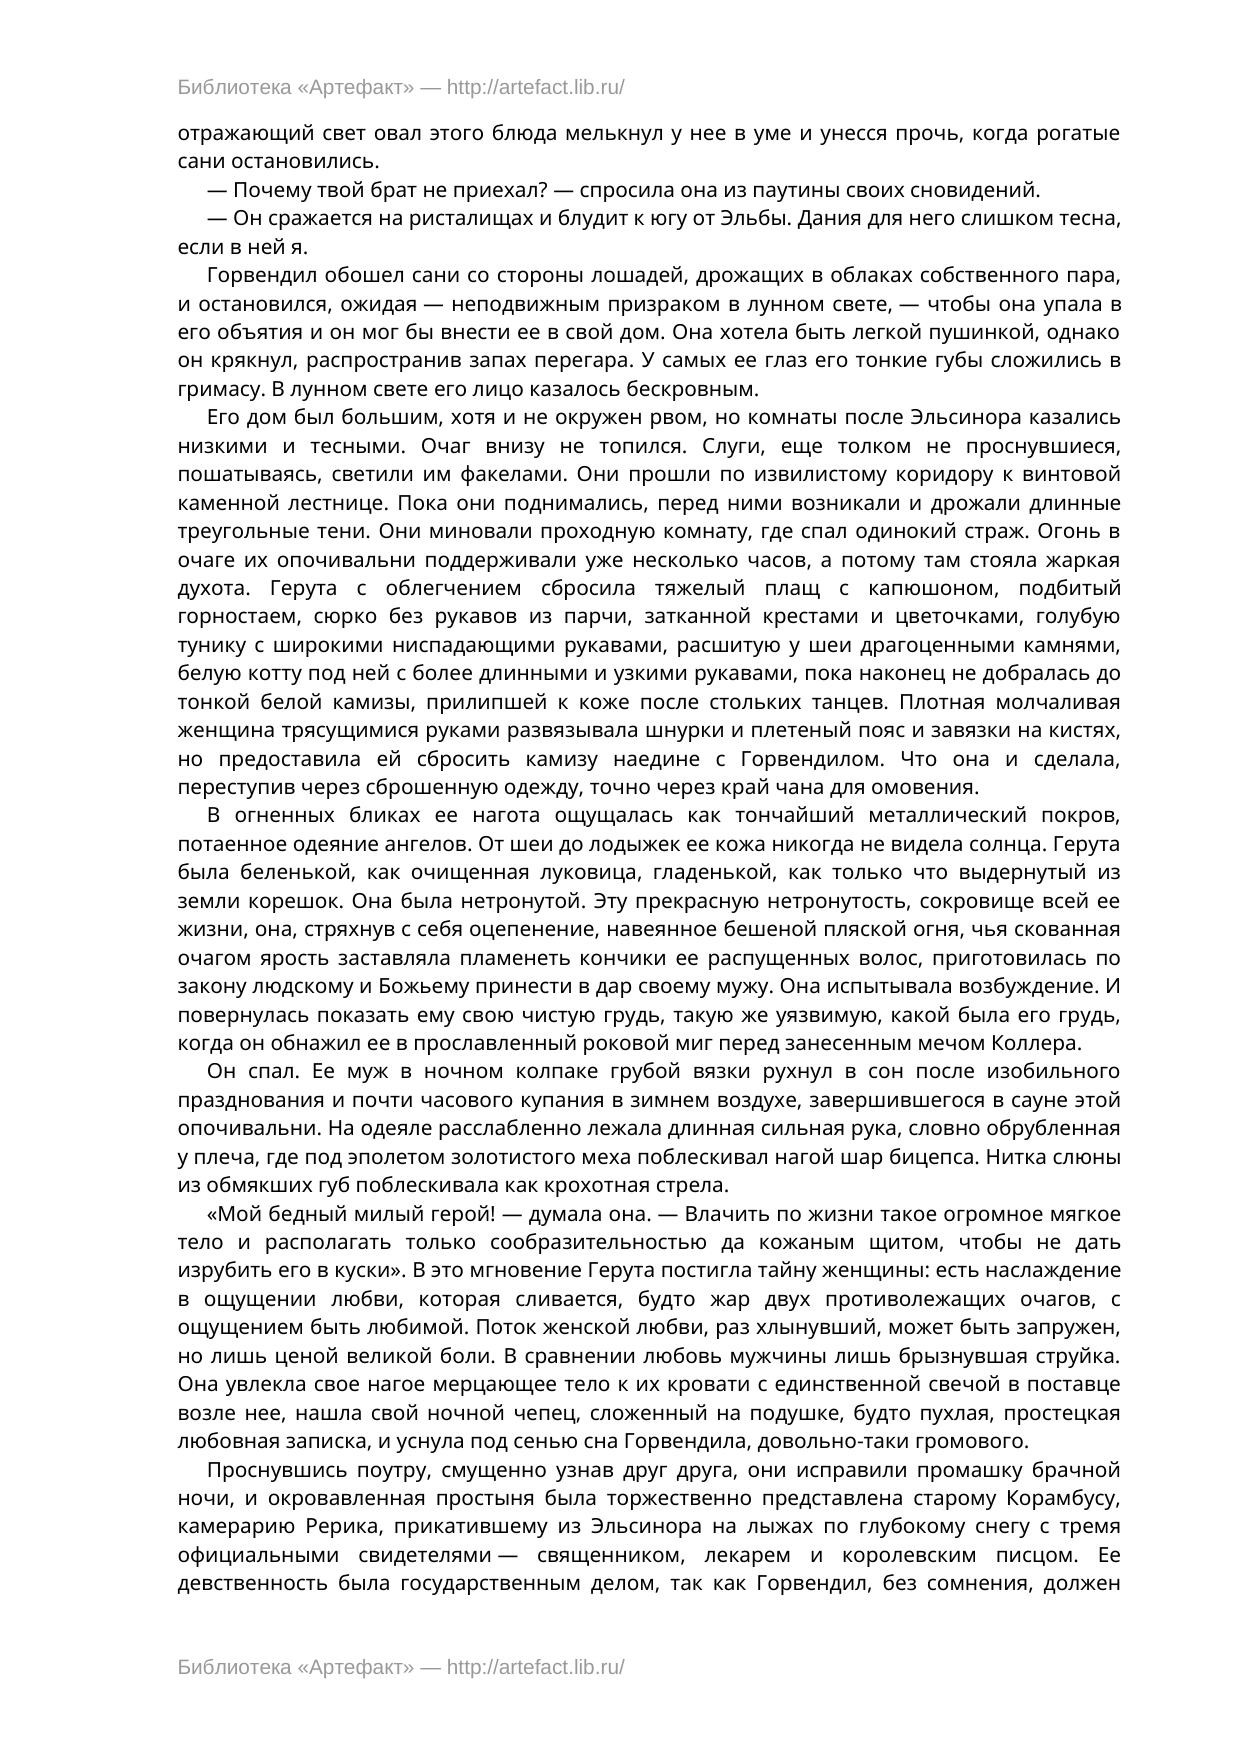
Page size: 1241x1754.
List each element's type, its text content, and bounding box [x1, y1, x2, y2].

text Он спал. Ее муж в ночном колпаке грубой вязки рухнул в сон после изобильного празднования и почти часового купания в зимнем воздухе, завершившегося в сауне этой опочивальни. На одеяле расслабленно лежала длинная сильная рука, словно обрубленная у плеча, где под эполетом золотистого меха поблескивал нагой шар бицепса. Нитка слюны из обмякших губ поблескивала как крохотная стрела. [177, 1057, 1122, 1199]
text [177, 1455, 1122, 1597]
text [177, 118, 1122, 175]
text — Он сражается на ристалищах и блудит к югу от Эльбы. Дания для него слишком тесна, если в ней я. [177, 203, 1122, 260]
text Его дом был большим, хотя и не окружен рвом, но комнаты после Эльсинора казались низкими и тесными. Очаг внизу не топился. Слуги, еще толком не проснувшиеся, пошатываясь, светили им факелами. Они прошли по извилистому коридору к винтовой каменной лестнице. Пока они поднимались, перед ними возникали и дрожали длинные треугольные тени. Они миновали проходную комнату, где спал одинокий страж. Огонь в очаге их опочивальни поддерживали уже несколько часов, а потому там стояла жаркая духота. Герута с облегчением сбросила тяжелый плащ с капюшоном, подбитый горностаем, сюрко без рукавов из парчи, затканной крестами и цветочками, голубую тунику с широкими ниспадающими рукавами, расшитую у шеи драгоценными камнями, белую котту под ней с более длинными и узкими рукавами, пока наконец не добралась до тонкой белой камизы, прилипшей к коже после стольких танцев. Плотная молчаливая женщина трясущимися руками развязывала шнурки и плетеный пояс и завязки на кистях, но предоставила ей сбросить камизу наедине с Горвендилом. Что она и сделала, переступив через сброшенную одежду, точно через край чана для омовения. [177, 402, 1122, 801]
text В огненных бликах ее нагота ощущалась как тончайший металлический покров, потаенное одеяние ангелов. От шеи до лодыжек ее кожа никогда не видела солнца. Герута была беленькой, как очищенная луковица, гладенькой, как только что выдернутый из земли корешок. Она была нетронутой. Эту прекрасную нетронутость, сокровище всей ее жизни, она, стряхнув с себя оцепенение, навеянное бешеной пляской огня, чья скованная очагом ярость заставляла пламенеть кончики ее распущенных волос, приготовилась по закону людскому и Божьему принести в дар своему мужу. Она испытывала возбуждение. И повернулась показать ему свою чистую грудь, такую же уязвимую, какой была его грудь, когда он обнажил ее в прославленный роковой миг перед занесенным мечом Коллера. [177, 801, 1122, 1057]
text Горвендил обошел сани со стороны лошадей, дрожащих в облаках собственного пара, и остановился, ожидая — неподвижным призраком в лунном свете, — чтобы она упала в его объятия и он мог бы внести ее в свой дом. Она хотела быть легкой пушинкой, однако он крякнул, распространив запах перегара. У самых ее глаз его тонкие губы сложились в гримасу. В лунном свете его лицо казалось бескровным. [177, 260, 1122, 402]
text — Почему твой брат не приехал? — спросила она из паутины своих сновидений. [177, 175, 1122, 203]
text «Мой бедный милый герой! — думала она. — Влачить по жизни такое огромное мягкое тело и располагать только сообразительностью да кожаным щитом, чтобы не дать изрубить его в куски». В это мгновение Герута постигла тайну женщины: есть наслаждение в ощущении любви, которая сливается, будто жар двух противолежащих очагов, с ощущением быть любимой. Поток женской любви, раз хлынувший, может быть запружен, но лишь ценой великой боли. В сравнении любовь мужчины лишь брызнувшая струйка. Она увлекла свое нагое мерцающее тело к их кровати с единственной свечой в поставце возле нее, нашла свой ночной чепец, сложенный на подушке, будто пухлая, простецкая любовная записка, и уснула под сенью сна Горвендила, довольно-таки громового. [177, 1199, 1122, 1455]
